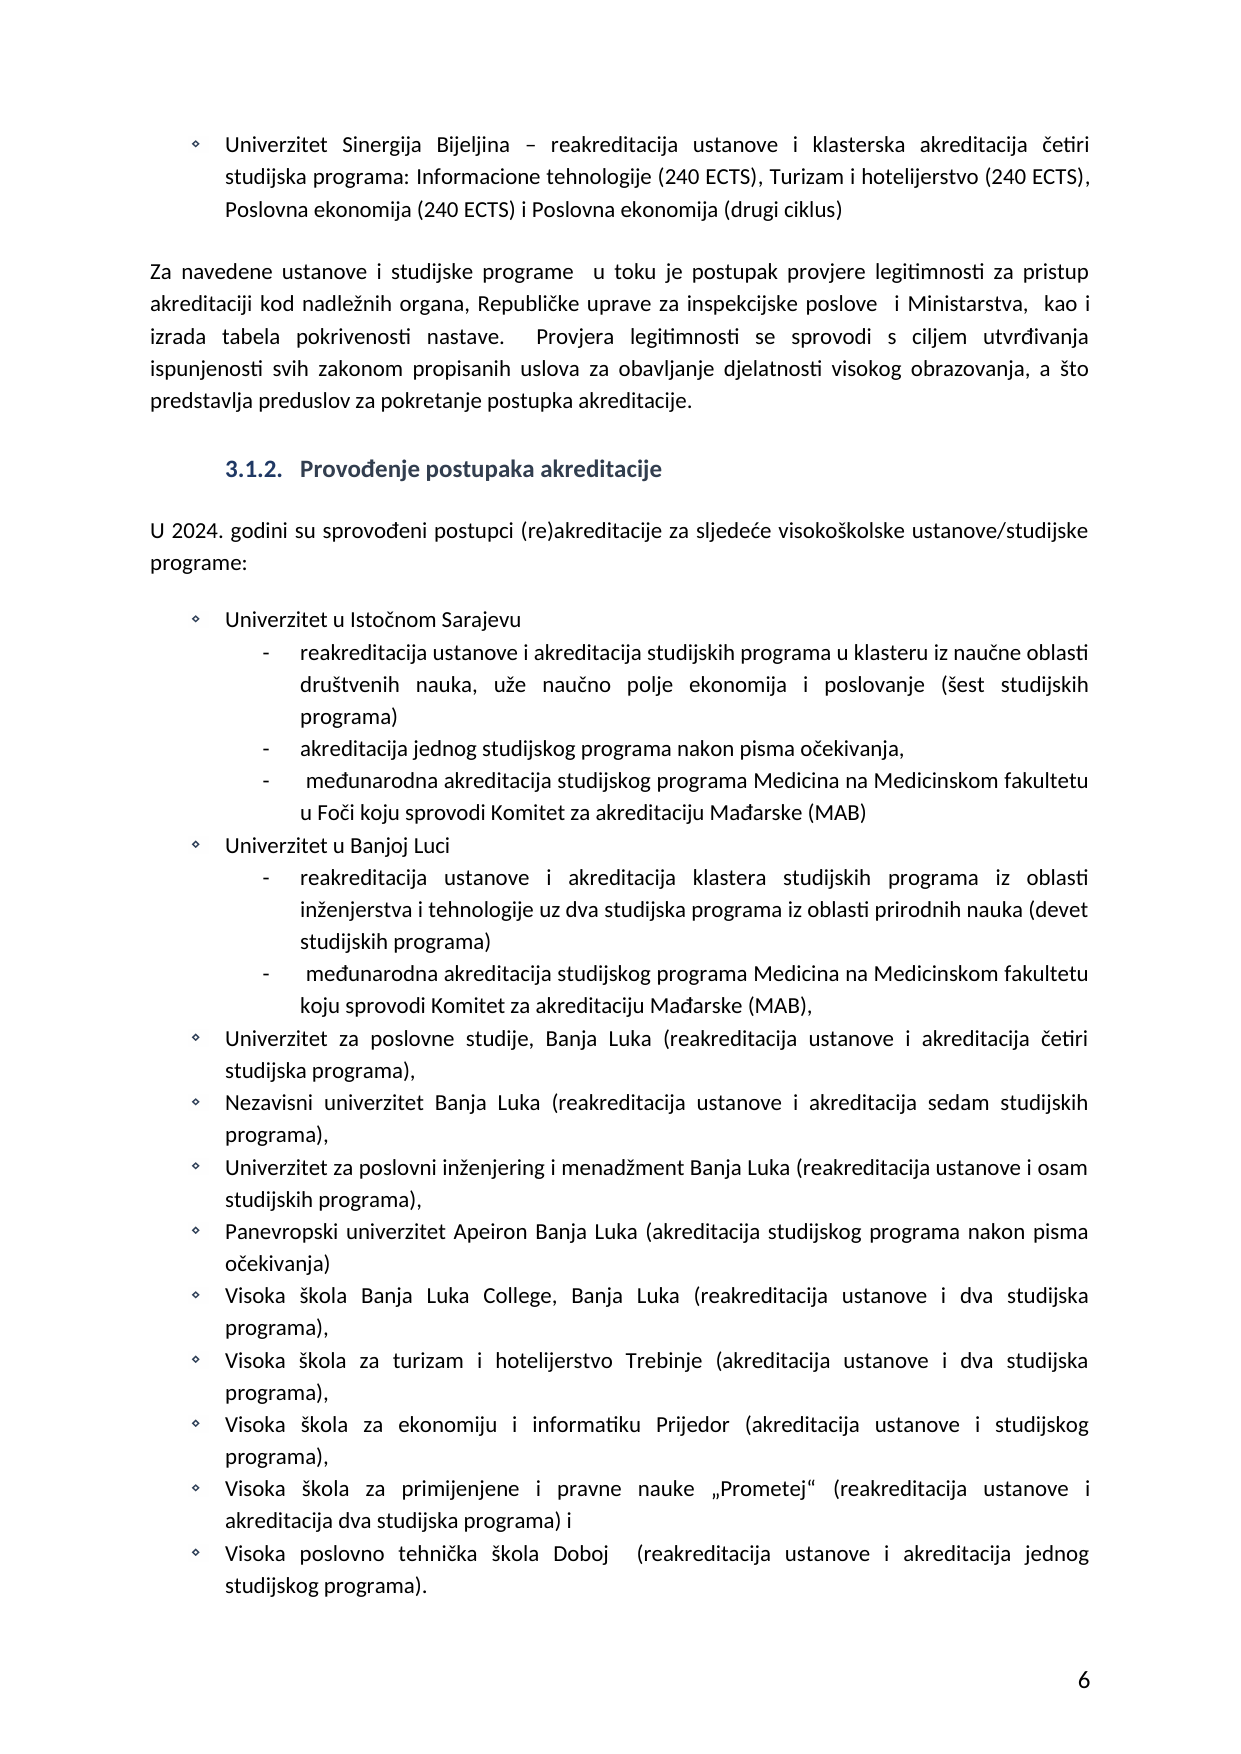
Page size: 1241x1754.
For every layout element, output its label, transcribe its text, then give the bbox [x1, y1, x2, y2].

list Visoka škola za primijenjene i pravne nauke „Prometej“ (reakreditacija ustanove i akreditacija dva studijska programa) i [187, 1474, 1090, 1535]
picture [188, 1094, 209, 1111]
list Univerzitet Sinergija Bijeljina – reakreditacija ustanove i klasterska akreditacija četiri studijska programa: Informacione tehnologije (240 ECTS), Turizam i hotelijerstvo (240 ECTS), Poslovna ekonomija (240 ECTS) i Poslovna ekonomija (drugi ciklus) [187, 130, 1090, 223]
list Visoka škola za ekonomiju i informatiku Prijedor (akreditacija ustanove i studijskog programa), [187, 1410, 1090, 1470]
picture [188, 1480, 209, 1497]
picture [188, 1029, 209, 1047]
text U 2024. godini su sprovođeni postupci (re)akreditacije za sljedeće visokoškolske ustanove/studijske programe: [150, 516, 1090, 576]
picture [188, 611, 209, 628]
list akreditacija jednog studijskog programa nakon pisma očekivanja, [262, 734, 1090, 762]
list Visoka škola Banja Luka College, Banja Luka (reakreditacija ustanove i dva studijska programa), [187, 1281, 1090, 1342]
picture [188, 1415, 209, 1433]
list međunarodna akreditacija studijskog programa Medicina na Medicinskom fakultetu koju sprovodi Komitet za akreditaciju Mađarske (MAB), [262, 959, 1090, 1020]
list Nezavisni univerzitet Banja Luka (reakreditacija ustanove i akreditacija sedam studijskih programa), [187, 1088, 1090, 1148]
list Univerzitet za poslovne studije, Banja Luka (reakreditacija ustanove i akreditacija četiri studijska programa), [187, 1024, 1090, 1084]
text Za navedene ustanove i studijske programe u toku je postupak provjere legitimnosti za pristup akreditaciji kod nadležnih organa, Republičke uprave za inspekcijske poslove i Ministarstva, kao i izrada tabela pokrivenosti nastave. Provjera legitimnosti se sprovodi s ciljem utvrđivanja ispunjenosti svih zakonom propisanih uslova za obavljanje djelatnosti visokog obrazovanja, a što predstavlja preduslov za pokretanje postupka akreditacije. [150, 257, 1090, 414]
picture [188, 1222, 209, 1240]
list Panevropski univerzitet Apeiron Banja Luka (akreditacija studijskog programa nakon pisma očekivanja) [187, 1217, 1090, 1277]
list Univerzitet u Istočnom Sarajevu [187, 605, 1090, 633]
picture [188, 1544, 209, 1562]
picture [188, 136, 209, 153]
list Univerzitet za poslovni inženjering i menadžment Banja Luka (reakreditacija ustanove i osam studijskih programa), [187, 1153, 1090, 1213]
picture [188, 1287, 209, 1304]
list Visoka škola za turizam i hotelijerstvo Trebinje (akreditacija ustanove i dva studijska programa), [187, 1346, 1090, 1406]
list Univerzitet u Banjoj Luci [187, 831, 1090, 859]
list Provođenje postupaka akreditacije [225, 453, 1090, 484]
list međunarodna akreditacija studijskog programa Medicina na Medicinskom fakultetu u Foči koju sprovodi Komitet za akreditaciju Mađarske (MAB) [262, 766, 1090, 827]
list reakreditacija ustanove i akreditacija klastera studijskih programa iz oblasti inženjerstva i tehnologije uz dva studijska programa iz oblasti prirodnih nauka (devet studijskih programa) [262, 863, 1090, 955]
picture [188, 1158, 209, 1175]
picture [188, 1351, 209, 1369]
picture [188, 836, 209, 854]
list Visoka poslovno tehnička škola Doboj (reakreditacija ustanove i akreditacija jednog studijskog programa). [187, 1539, 1090, 1599]
list reakreditacija ustanove i akreditacija studijskih programa u klasteru iz naučne oblasti društvenih nauka, uže naučno polje ekonomija i poslovanje (šest studijskih programa) [262, 638, 1090, 730]
